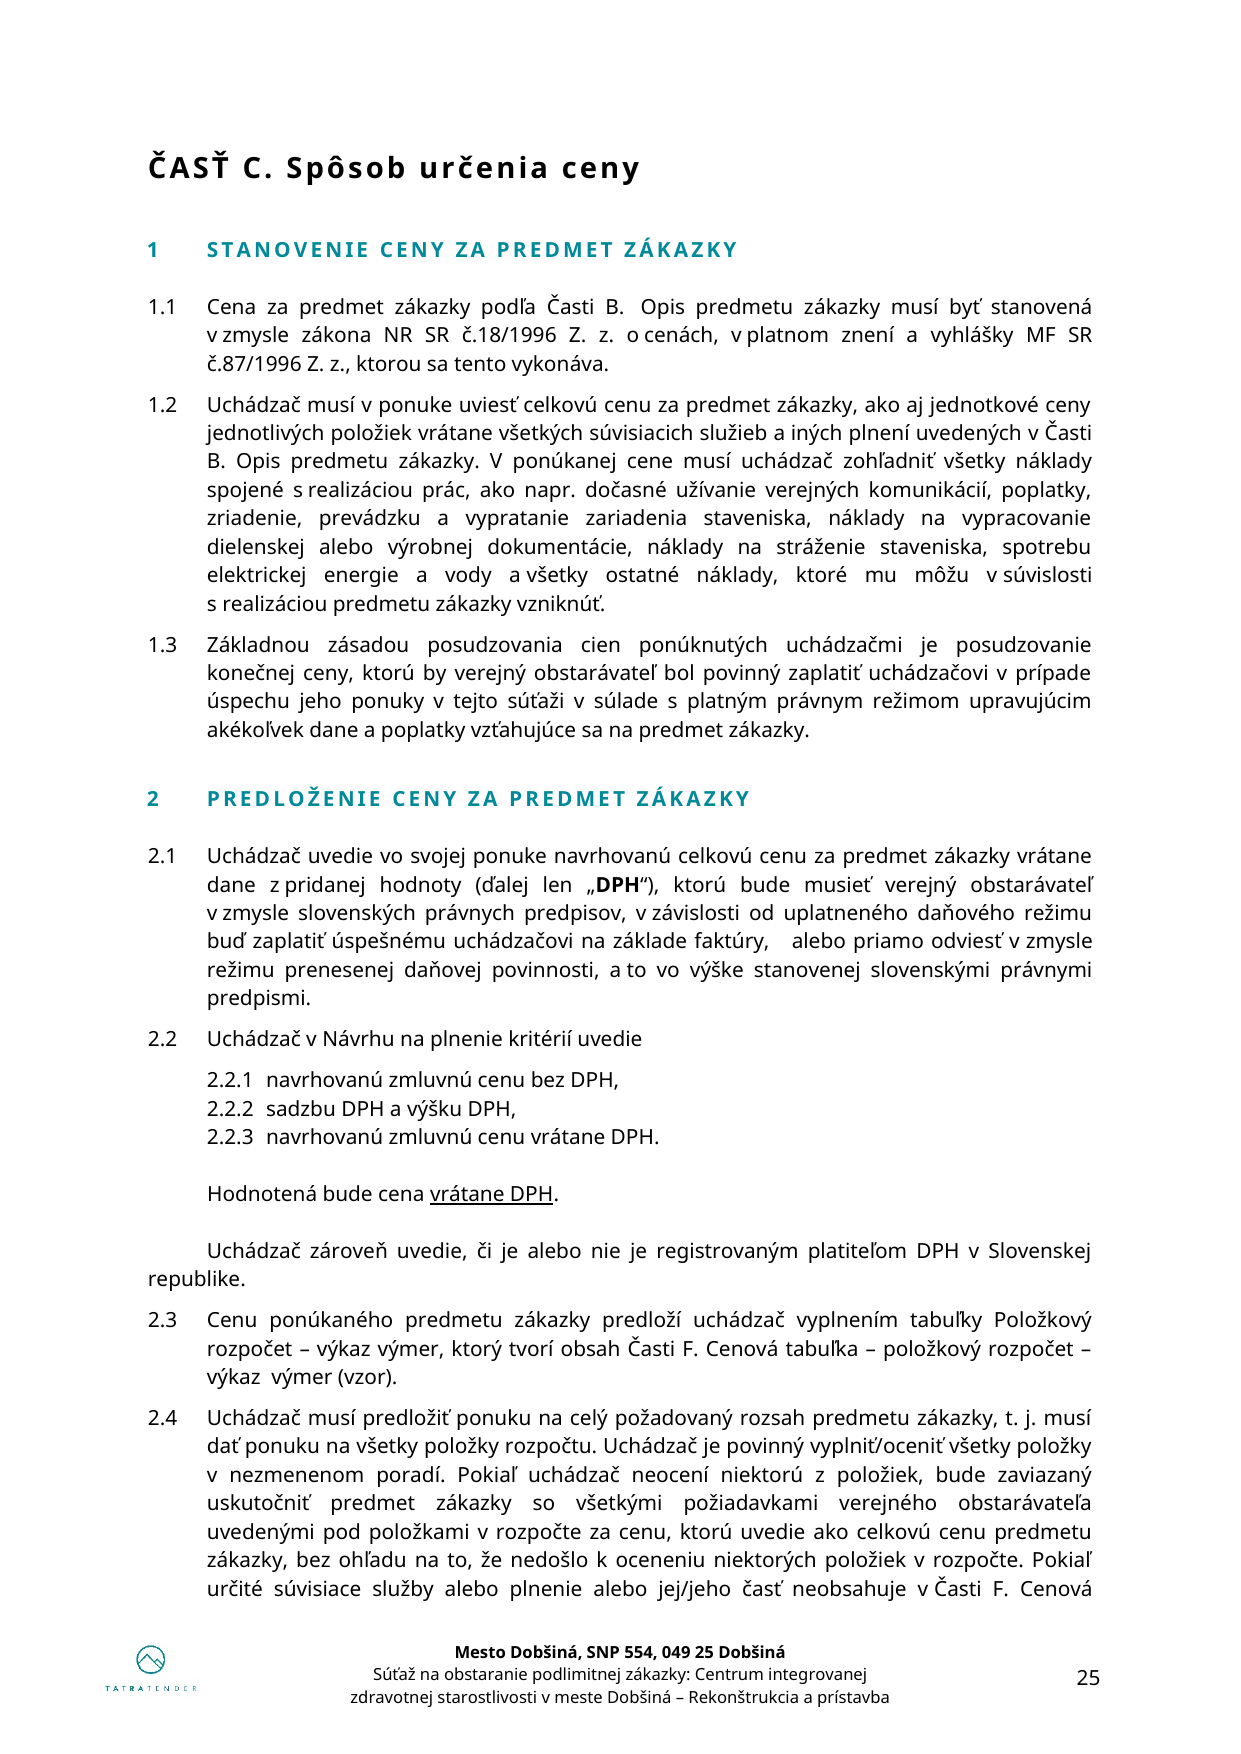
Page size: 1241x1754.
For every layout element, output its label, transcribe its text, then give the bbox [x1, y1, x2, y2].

subtitle Uchádzač uvedie vo svojej ponuke navrhovanú celkovú cenu za predmet zákazky vrátane dane z pridanej hodnoty (ďalej len „DPH“), ktorú bude musieť verejný obstarávateľ v zmysle slovenských právnych predpisov, v závislosti od uplatneného daňového režimu buď zaplatiť úspešnému uchádzačovi na základe faktúry, alebo priamo odviesť v zmysle režimu prenesenej daňovej povinnosti, a to vo výške stanovenej slovenskými právnymi predpismi. [148, 841, 1093, 1012]
subtitle navrhovanú zmluvnú cenu vrátane DPH. [207, 1122, 1093, 1151]
subtitle Stanovenie ceny za predmet zákazky [147, 235, 1093, 263]
text Hodnotená bude cena vrátane DPH. [148, 1179, 1093, 1207]
subtitle Cenu ponúkaného predmetu zákazky predloží uchádzač vyplnením tabuľky Položkový rozpočet – výkaz výmer, ktorý tvorí obsah Časti F. Cenová tabuľka – položkový rozpočet – výkaz výmer (vzor). [148, 1305, 1093, 1391]
subtitle Predloženie ceny za predmet zákazky [147, 784, 1093, 813]
subtitle sadzbu DPH a výšku DPH, [207, 1094, 1093, 1122]
subtitle ČASŤ C. Spôsob určenia ceny [148, 148, 1093, 187]
text Uchádzač zároveň uvedie, či je alebo nie je registrovaným platiteľom DPH v Slovenskej republike. [148, 1236, 1093, 1293]
subtitle Uchádzač musí v ponuke uviesť celkovú cenu za predmet zákazky, ako aj jednotkové ceny jednotlivých položiek vrátane všetkých súvisiacich služieb a iných plnení uvedených v Časti B. Opis predmetu zákazky. V ponúkanej cene musí uchádzač zohľadniť všetky náklady spojené s realizáciou prác, ako napr. dočasné užívanie verejných komunikácií, poplatky, zriadenie, prevádzku a vypratanie zariadenia staveniska, náklady na vypracovanie dielenskej alebo výrobnej dokumentácie, náklady na stráženie staveniska, spotrebu elektrickej energie a vody a všetky ostatné náklady, ktoré mu môžu v súvislosti s realizáciou predmetu zákazky vzniknúť. [148, 390, 1093, 617]
subtitle Základnou zásadou posudzovania cien ponúknutých uchádzačmi je posudzovanie konečnej ceny, ktorú by verejný obstarávateľ bol povinný zaplatiť uchádzačovi v prípade úspechu jeho ponuky v tejto súťaži v súlade s platným právnym režimom upravujúcim akékoľvek dane a poplatky vzťahujúce sa na predmet zákazky. [148, 630, 1093, 743]
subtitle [148, 1403, 1093, 1602]
subtitle Cena za predmet zákazky podľa Časti B. Opis predmetu zákazky musí byť stanovená v zmysle zákona NR SR č.18/1996 Z. z. o cenách, v platnom znení a vyhlášky MF SR č.87/1996 Z. z., ktorou sa tento vykonáva. [148, 292, 1093, 377]
subtitle navrhovanú zmluvnú cenu bez DPH, [207, 1065, 1093, 1094]
subtitle Uchádzač v Návrhu na plnenie kritérií uvedie [148, 1024, 1093, 1053]
picture [84, 1621, 217, 1715]
